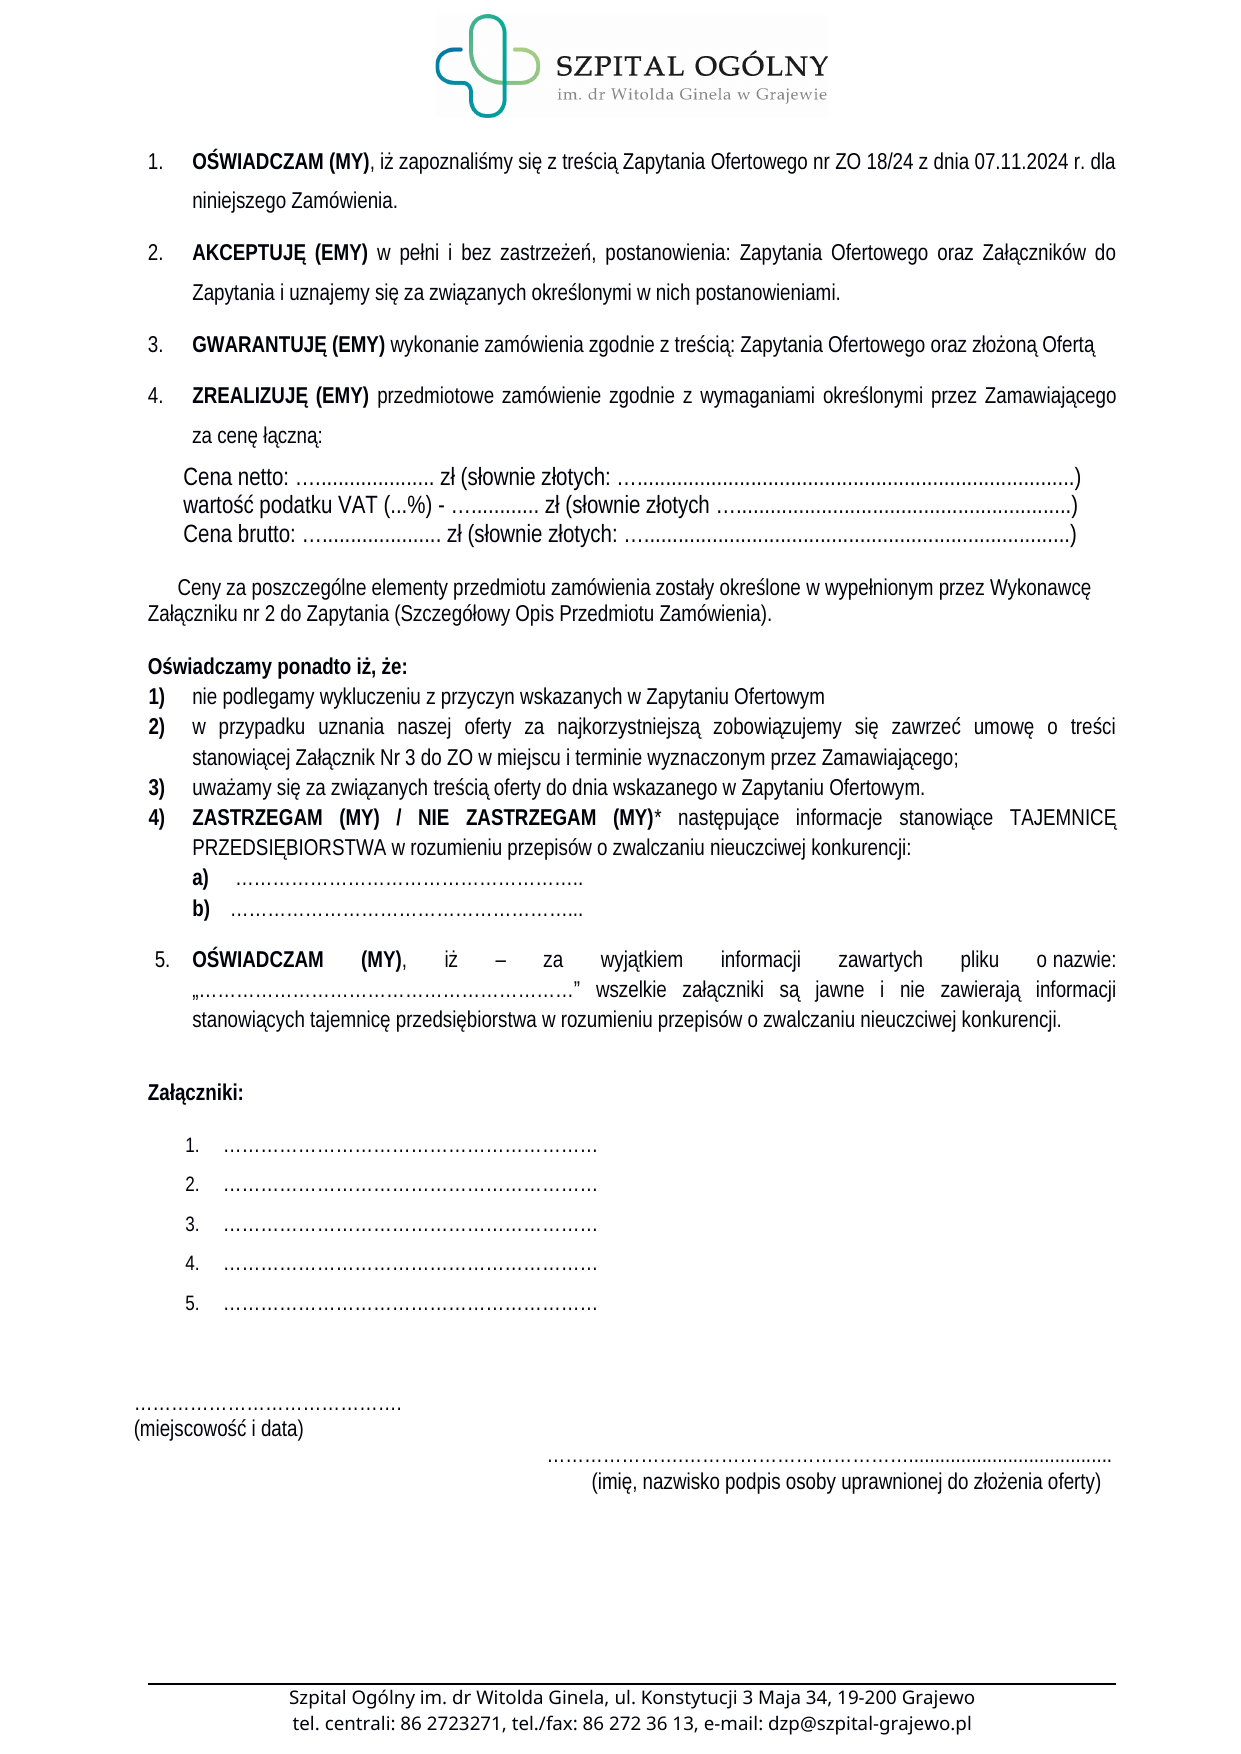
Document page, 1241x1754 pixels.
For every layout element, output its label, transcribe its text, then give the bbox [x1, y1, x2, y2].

list ZASTRZEGAM (MY) / NIE ZASTRZEGAM (MY)* następujące informacje stanowiące TAJEMNICĘ PRZEDSIĘBIORSTWA w rozumieniu przepisów o zwalczaniu nieuczciwej konkurencji: [148, 804, 1116, 860]
list …………………………………………………… [185, 1170, 1116, 1197]
text Cena brutto: …..................... zł (słownie złotych: …...........................................................................) [183, 519, 1116, 547]
list ………………………………………………... [192, 894, 1116, 921]
list GWARANTUJĘ (EMY) wykonanie zamówienia zgodnie z treścią: Zapytania Ofertowego oraz złożoną Ofertą [148, 331, 1116, 357]
list nie podlegamy wykluczeniu z przyczyn wskazanych w Zapytaniu Ofertowym [148, 683, 1116, 709]
text Oświadczamy ponadto iż, że: [148, 653, 1116, 679]
list uważamy się za związanych treścią oferty do dnia wskazanego w Zapytaniu Ofertowym. [148, 774, 1116, 800]
list …………………………………………………… [185, 1289, 1116, 1315]
list …………………………………………………… [185, 1210, 1116, 1236]
text Cena netto: …..................... zł (słownie złotych: ….............................................................................) [183, 461, 1116, 490]
list ZREALIZUJĘ (EMY) przedmiotowe zamówienie zgodnie z wymaganiami określonymi przez Zamawiającego za cenę łączną: [148, 382, 1116, 448]
list …………………………………………………… [185, 1131, 1116, 1157]
list …………………………………………………… [185, 1249, 1116, 1276]
list OŚWIADCZAM (MY), iż – za wyjątkiem informacji zawartych pliku o nazwie: „……………………………………………………” wszelkie załączniki są jawne i nie zawierają informacji stanowiących tajemnicę przedsiębiorstwa w rozumieniu przepisów o zwalczaniu nieuczciwej konkurencji. [154, 946, 1116, 1032]
list w przypadku uznania naszej oferty za najkorzystniejszą zobowiązujemy się zawrzeć umowę o treści stanowiącej Załącznik Nr 3 do ZO w miejscu i terminie wyznaczonym przez Zamawiającego; [148, 713, 1116, 770]
text Ceny za poszczególne elementy przedmiotu zamówienia zostały określone w wypełnionym przez Wykonawcę Załączniku nr 2 do Zapytania (Szczegółowy Opis Przedmiotu Zamówienia). [148, 574, 1116, 626]
text (miejscowość i data) [133, 1415, 1116, 1441]
text ……………………………………. [133, 1388, 1116, 1415]
list AKCEPTUJĘ (EMY) w pełni i bez zastrzeżeń, postanowienia: Zapytania Ofertowego oraz Załączników do Zapytania i uznajemy się za związanych określonymi w nich postanowieniami. [148, 239, 1116, 305]
text ………………….………………………………....................................... [503, 1441, 1116, 1468]
list OŚWIADCZAM (MY), iż zapoznaliśmy się z treścią Zapytania Ofertowego nr ZO 18/24 z dnia 07.11.2024 r. dla niniejszego Zamówienia. [148, 148, 1116, 213]
text wartość podatku VAT (...%) - …............ zł (słownie złotych …...........................................................) [183, 490, 1116, 519]
text Załączniki: [148, 1079, 1116, 1105]
text (imię, nazwisko podpis osoby uprawnionej do złożenia oferty) [148, 1468, 1116, 1494]
list ……………………………………………….. [192, 864, 1116, 891]
